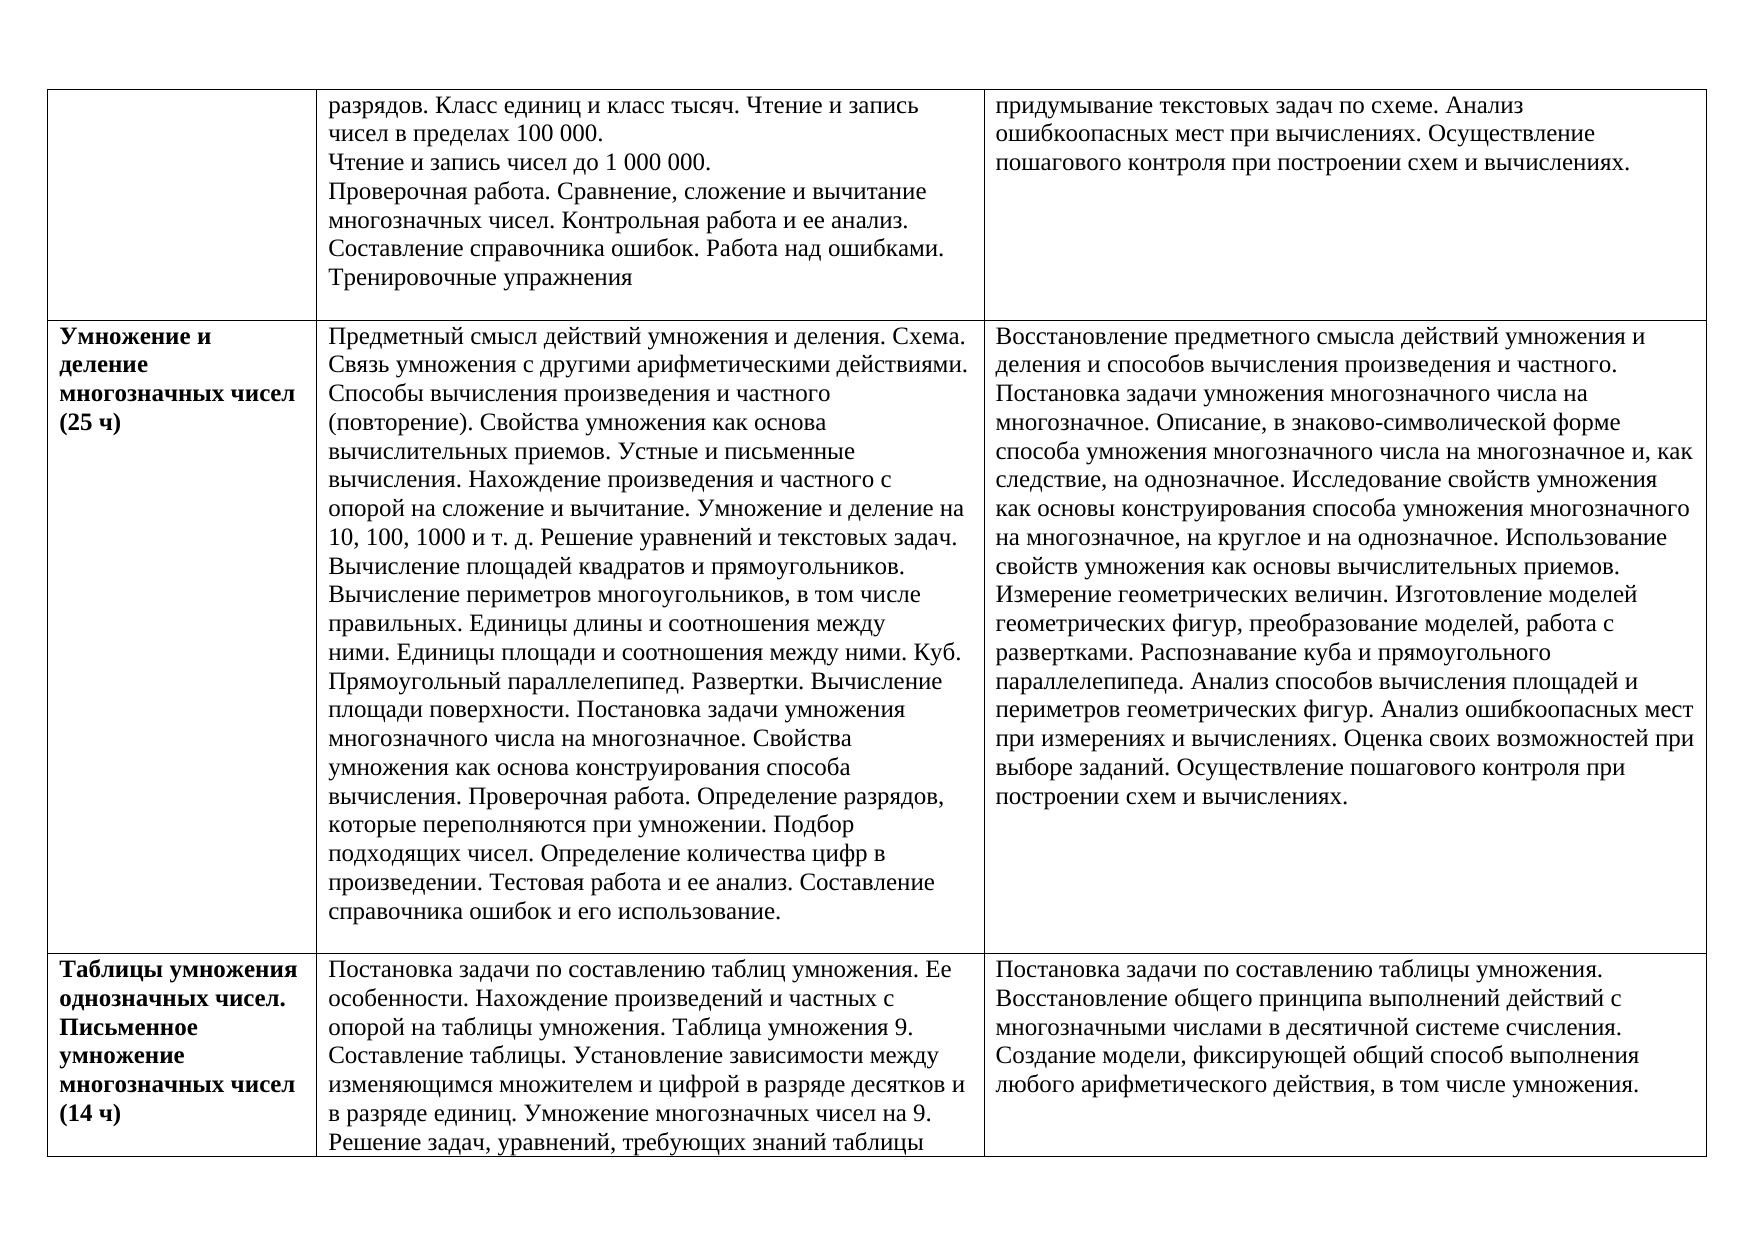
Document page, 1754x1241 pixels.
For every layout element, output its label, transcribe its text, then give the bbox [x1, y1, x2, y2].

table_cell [317, 90, 984, 320]
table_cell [317, 954, 984, 1156]
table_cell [48, 90, 316, 320]
table_cell Восстановление предметного смысла действий умножения и деления и способов вычисления произведения и частного. Постановка задачи умножения многозначного числа на многозначное. Описание, в знаково-символической форме способа умножения многозначного числа на многозначное и, как следствие, на однозначное. Исследование свойств умножения как основы конструирования способа умножения многозначного на многозначное, на круглое и на однозначное. Использование свойств умножения как основы вычислительных приемов. Измерение геометрических величин. Изготовление моделей геометрических фигур, преобразование моделей, работа с развертками. Распознавание куба и прямоугольного параллелепипеда. Анализ способов вычисления площадей и периметров геометрических фигур. Анализ ошибкоопасных мест при измерениях и вычислениях. Оценка своих возможностей при выборе заданий. Осуществление пошагового контроля при построении схем и вычислениях. [985, 321, 1706, 953]
table_cell Предметный смысл действий умножения и деления. Схема. Связь умножения с другими арифметическими действиями. Способы вычисления произведения и частного (повторение). Свойства умножения как основа вычислительных приемов. Устные и письменные вычисления. Нахождение произведения и частного с опорой на сложение и вычитание. Умножение и деление на 10, 100, 1000 и т. д. Решение уравнений и текстовых задач. Вычисление площадей квадратов и прямоугольников. Вычисление периметров многоугольников, в том числе правильных. Единицы длины и соотношения между ними. Единицы площади и соотношения между ними. Куб. Прямоугольный параллелепипед. Развертки. Вычисление площади поверхности. Постановка задачи умножения многозначного числа на многозначное. Свойства умножения как основа конструирования способа вычисления. Проверочная работа. Определение разрядов, которые переполняются при умножении. Подбор подходящих чисел. Определение количества цифр в произведении. Тестовая работа и ее анализ. Составление справочника ошибок и его использование. [317, 321, 984, 953]
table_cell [48, 954, 316, 1156]
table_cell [985, 90, 1706, 320]
table_cell Умножение и деление многозначных чисел (25 ч) [48, 321, 316, 953]
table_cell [985, 954, 1706, 1156]
